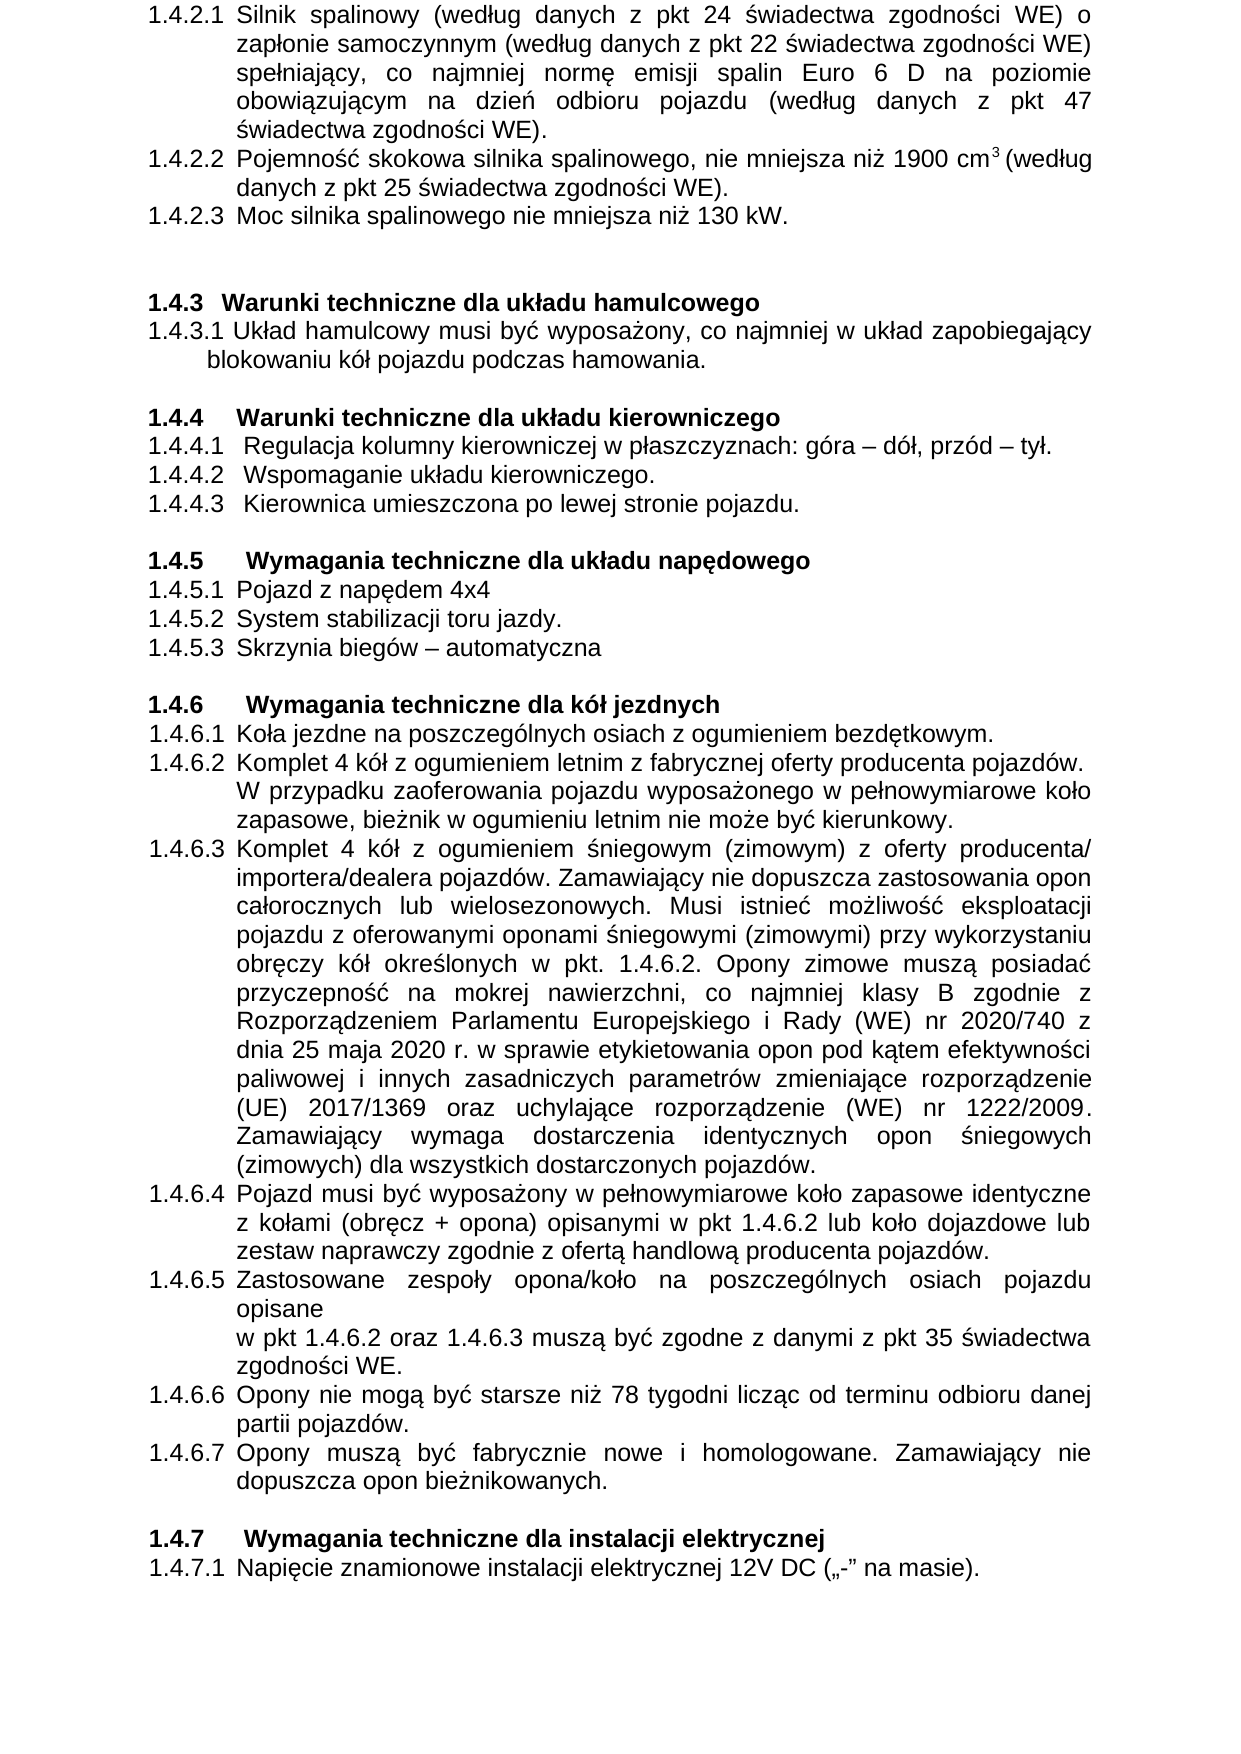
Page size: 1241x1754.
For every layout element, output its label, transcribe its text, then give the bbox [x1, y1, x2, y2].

text 1.4.7 Wymagania techniczne dla instalacji elektrycznej [149, 1524, 1093, 1552]
list Opony nie mogą być starsze niż 78 tygodni licząc od terminu odbioru danej partii pojazdów. [148, 1380, 1093, 1437]
list Regulacja kolumny kierowniczej w płaszczyznach: góra – dół, przód – tył. [148, 431, 1093, 460]
text 1.4.7.1 Napięcie znamionowe instalacji elektrycznej 12V DC („-” na masie). [149, 1552, 1093, 1581]
list System stabilizacji toru jazdy. [148, 604, 1094, 632]
list Komplet 4 kół z ogumieniem śniegowym (zimowym) z oferty producenta/ importera/dealera pojazdów. Zamawiający nie dopuszcza zastosowania opon całorocznych lub wielosezonowych. Musi istnieć możliwość eksploatacji pojazdu z oferowanymi oponami śniegowymi (zimowymi) przy wykorzystaniu obręczy kół określonych w pkt. 1.4.6.2. Opony zimowe muszą posiadać przyczepność na mokrej nawierzchni, co najmniej klasy B zgodnie z Rozporządzeniem Parlamentu Europejskiego i Rady (WE) nr 2020/740 z dnia 25 maja 2020 r. w sprawie etykietowania opon pod kątem efektywności paliwowej i innych zasadniczych parametrów zmieniające rozporządzenie (UE) 2017/1369 oraz uchylające rozporządzenie (WE) nr 1222/2009. Zamawiający wymaga dostarczenia identycznych opon śniegowych (zimowych) dla wszystkich dostarczonych pojazdów. [148, 834, 1093, 1179]
text 1.4.5 Wymagania techniczne dla układu napędowego [148, 546, 1093, 575]
list Pojazd z napędem 4x4 [148, 575, 1094, 604]
list Opony muszą być fabrycznie nowe i homologowane. Zamawiający nie dopuszcza opon bieżnikowanych. [148, 1437, 1093, 1495]
list Zastosowane zespoły opona/koło na poszczególnych osiach pojazdu opisane w pkt 1.4.6.2 oraz 1.4.6.3 muszą być zgodne z danymi z pkt 35 świadectwa zgodności WE. [148, 1265, 1093, 1380]
list Pojazd musi być wyposażony w pełnowymiarowe koło zapasowe identyczne z kołami (obręcz + opona) opisanymi w pkt 1.4.6.2 lub koło dojazdowe lub zestaw naprawczy zgodnie z ofertą handlową producenta pojazdów. [148, 1179, 1093, 1265]
list Pojemność skokowa silnika spalinowego, nie mniejsza niż 1900 cm3 (według danych z pkt 25 świadectwa zgodności WE). [148, 144, 1093, 201]
list Silnik spalinowy (według danych z pkt 24 świadectwa zgodności WE) o zapłonie samoczynnym (według danych z pkt 22 świadectwa zgodności WE) spełniający, co najmniej normę emisji spalin Euro 6 D na poziomie obowiązującym na dzień odbioru pojazdu (według danych z pkt 47 świadectwa zgodności WE). [148, 0, 1093, 144]
text 1.4.4 Warunki techniczne dla układu kierowniczego [148, 402, 1093, 431]
text 1.4.3.1 Układ hamulcowy musi być wyposażony, co najmniej w układ zapobiegający blokowaniu kół pojazdu podczas hamowania. [148, 316, 1093, 374]
list Skrzynia biegów – automatyczna [148, 632, 1094, 661]
list Wspomaganie układu kierowniczego. [148, 460, 1093, 489]
list Komplet 4 kół z ogumieniem letnim z fabrycznej oferty producenta pojazdów. W przypadku zaoferowania pojazdu wyposażonego w pełnowymiarowe koło zapasowe, bieżnik w ogumieniu letnim nie może być kierunkowy. [148, 747, 1093, 834]
text 1.4.6 Wymagania techniczne dla kół jezdnych [148, 690, 1093, 719]
list Kierownica umieszczona po lewej stronie pojazdu. [148, 489, 1093, 517]
list Moc silnika spalinowego nie mniejsza niż 130 kW. [148, 201, 1093, 230]
list Koła jezdne na poszczególnych osiach z ogumieniem bezdętkowym. [148, 719, 1093, 747]
text 1.4.3 Warunki techniczne dla układu hamulcowego [148, 287, 1093, 316]
